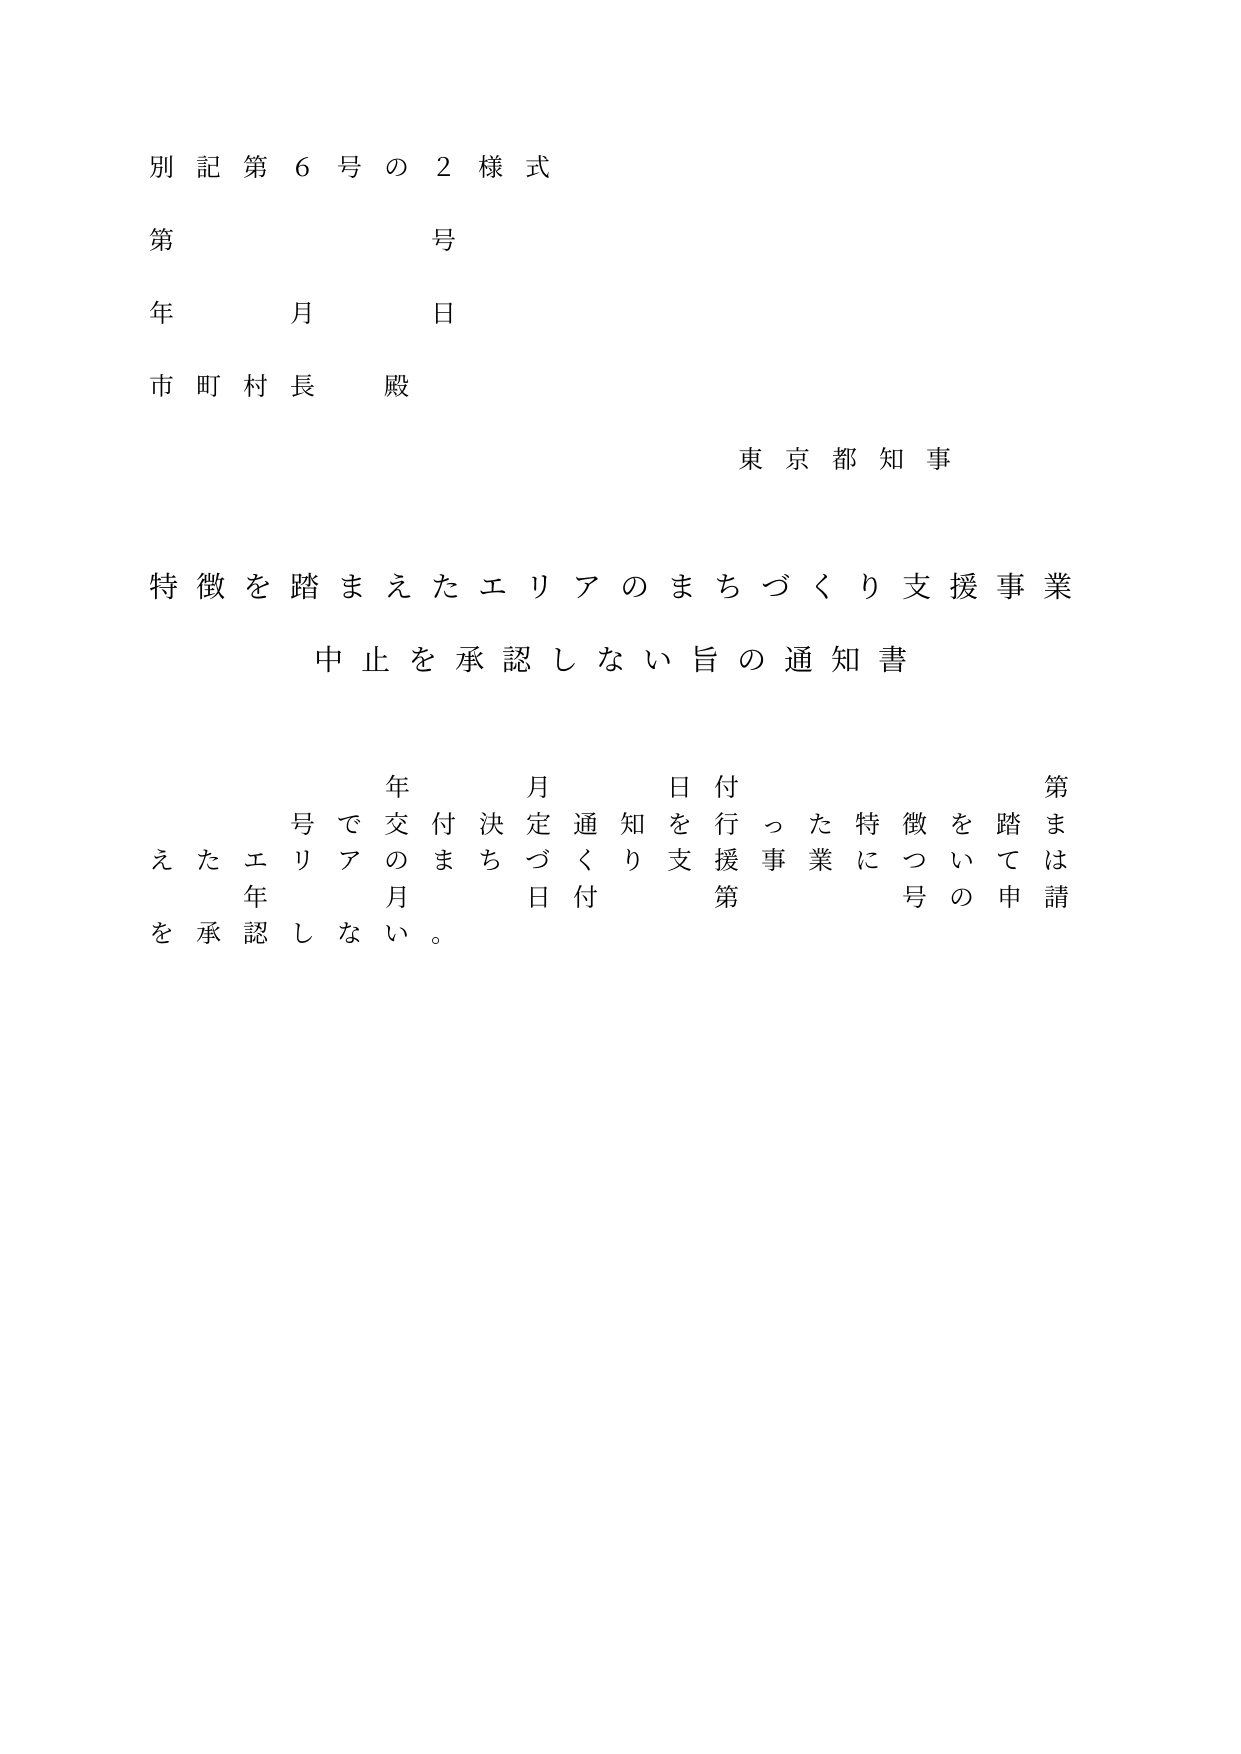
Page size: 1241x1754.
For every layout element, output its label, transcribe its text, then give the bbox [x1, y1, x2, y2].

text 第 号 [149, 184, 1091, 257]
text 東京都知事 [149, 439, 1091, 476]
text 市町村長 殿 [149, 367, 1091, 403]
text 平成３０年１０月１０日付３０ 第０００号で交付決定通知を行った特徴を踏まえたエリアのまちづくり支援事業については、 ０年１０月１０日付３０第０００号の申請を承認しない。 [149, 768, 1091, 950]
text 別記第６号の２様式 [149, 148, 1091, 184]
text 年 月 日 [149, 257, 1091, 330]
text 特徴を踏まえたエリアのまちづくり支援事業 [149, 549, 1091, 622]
text 中止を承認しない旨の通知書 [149, 622, 1091, 695]
